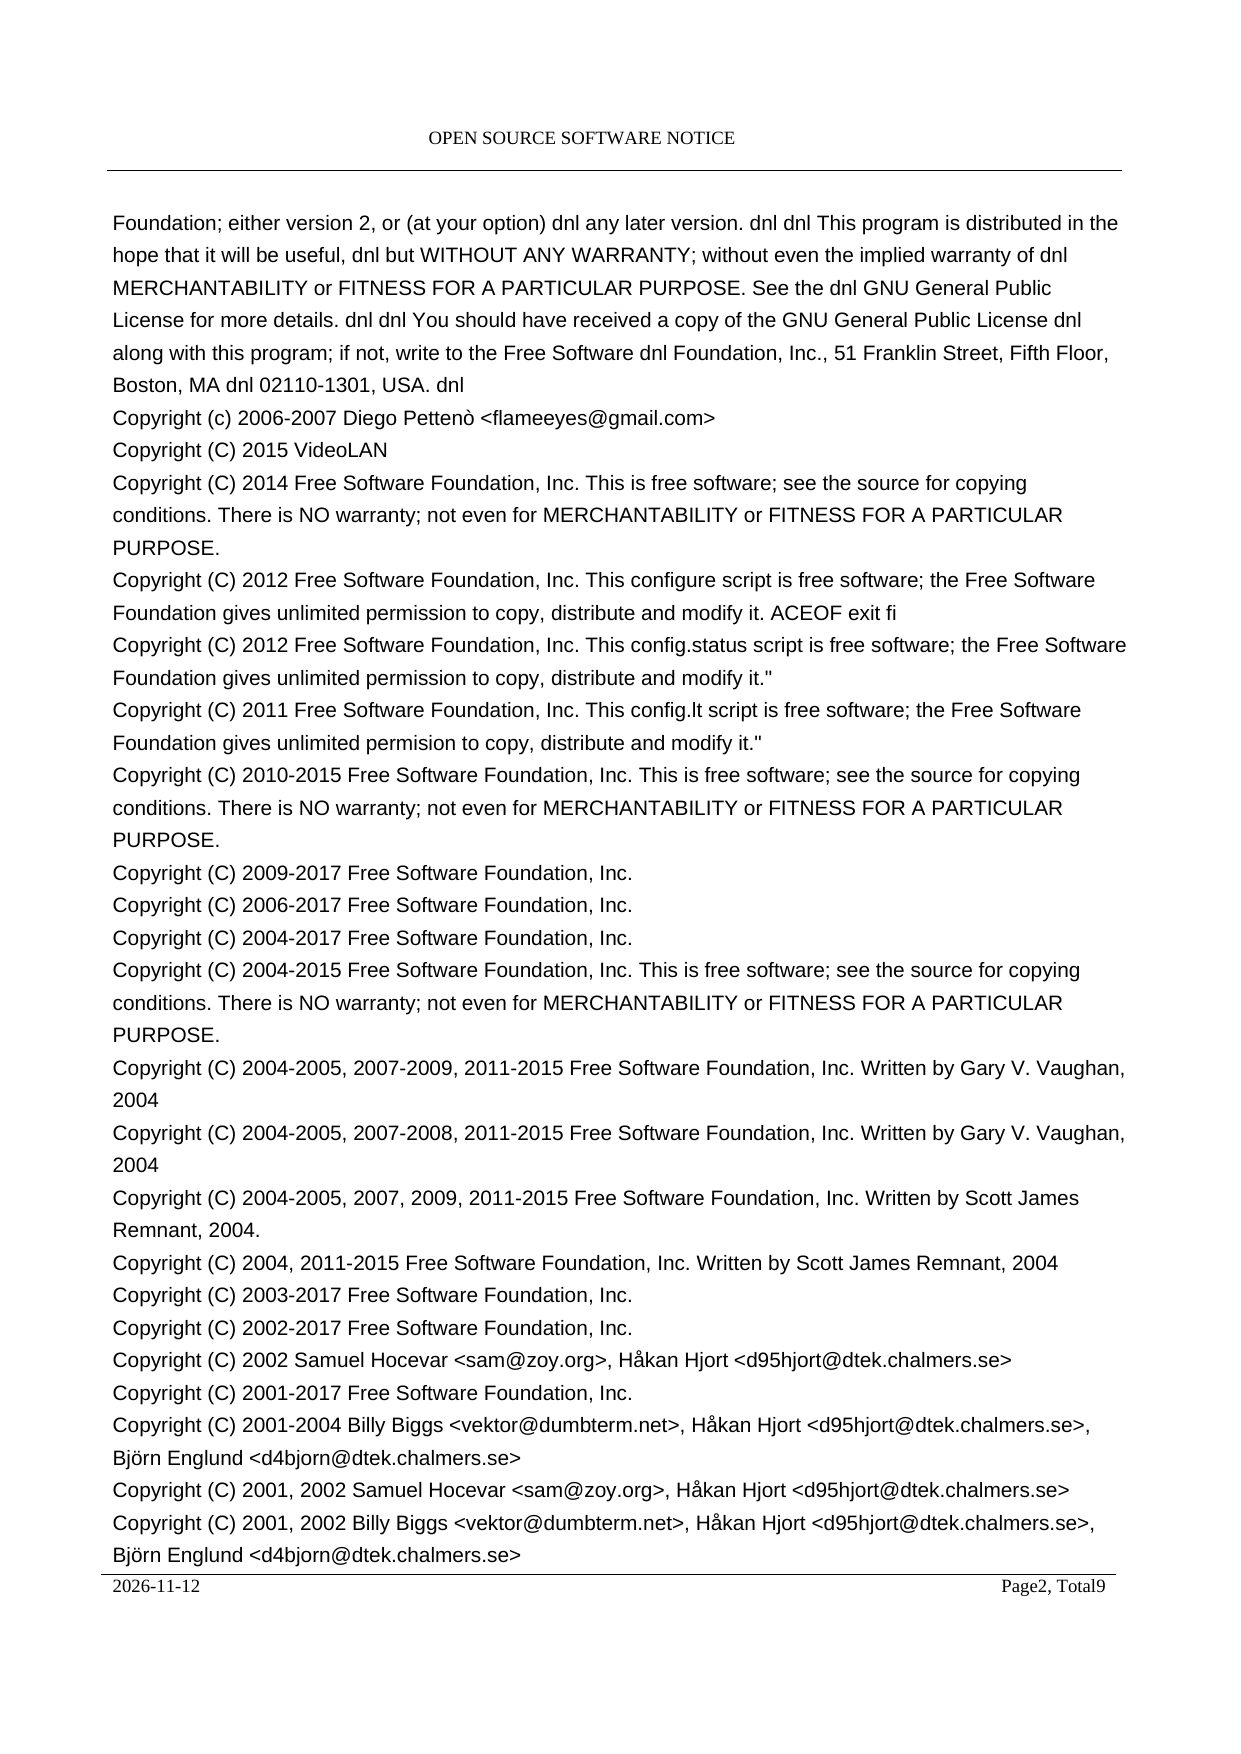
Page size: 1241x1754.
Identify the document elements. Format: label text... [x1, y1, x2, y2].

text Copyright (C) 2004-2017 Free Software Foundation, Inc. [112, 921, 1128, 954]
text Copyright (C) 2001, 2002 Samuel Hocevar <sam@zoy.org>, Håkan Hjort <d95hjort@dtek.chalmers.se> [112, 1474, 1128, 1506]
text Copyright (C) 2014 Free Software Foundation, Inc. This is free software; see the source for copying conditions. There is NO warranty; not even for MERCHANTABILITY or FITNESS FOR A PARTICULAR PURPOSE. [112, 466, 1128, 564]
text Copyright (C) 2011 Free Software Foundation, Inc. This config.lt script is free software; the Free Software Foundation gives unlimited permision to copy, distribute and modify it." [112, 694, 1128, 759]
text Copyright (C) 2003-2017 Free Software Foundation, Inc. [112, 1279, 1128, 1311]
text Copyright (C) 2004-2005, 2007-2009, 2011-2015 Free Software Foundation, Inc. Written by Gary V. Vaughan, 2004 [112, 1051, 1128, 1116]
text Copyright (C) 2002-2017 Free Software Foundation, Inc. [112, 1311, 1128, 1344]
text Copyright (C) 2015 VideoLAN [112, 434, 1128, 466]
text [112, 206, 1128, 401]
text Copyright (C) 2002 Samuel Hocevar <sam@zoy.org>, Håkan Hjort <d95hjort@dtek.chalmers.se> [112, 1344, 1128, 1376]
text Copyright (C) 2004-2015 Free Software Foundation, Inc. This is free software; see the source for copying conditions. There is NO warranty; not even for MERCHANTABILITY or FITNESS FOR A PARTICULAR PURPOSE. [112, 954, 1128, 1051]
text Copyright (C) 2001-2004 Billy Biggs <vektor@dumbterm.net>, Håkan Hjort <d95hjort@dtek.chalmers.se>, Björn Englund <d4bjorn@dtek.chalmers.se> [112, 1409, 1128, 1474]
text Copyright (C) 2001, 2002 Billy Biggs <vektor@dumbterm.net>, Håkan Hjort <d95hjort@dtek.chalmers.se>, Björn Englund <d4bjorn@dtek.chalmers.se> [112, 1506, 1128, 1571]
text Copyright (c) 2006-2007 Diego Pettenò <flameeyes@gmail.com> [112, 401, 1128, 434]
text Copyright (C) 2004, 2011-2015 Free Software Foundation, Inc. Written by Scott James Remnant, 2004 [112, 1246, 1128, 1279]
text Copyright (C) 2001-2017 Free Software Foundation, Inc. [112, 1376, 1128, 1409]
text Copyright (C) 2009-2017 Free Software Foundation, Inc. [112, 856, 1128, 889]
text Copyright (C) 2012 Free Software Foundation, Inc. This config.status script is free software; the Free Software Foundation gives unlimited permission to copy, distribute and modify it." [112, 629, 1128, 694]
text Copyright (C) 2010-2015 Free Software Foundation, Inc. This is free software; see the source for copying conditions. There is NO warranty; not even for MERCHANTABILITY or FITNESS FOR A PARTICULAR PURPOSE. [112, 759, 1128, 856]
text Copyright (C) 2004-2005, 2007-2008, 2011-2015 Free Software Foundation, Inc. Written by Gary V. Vaughan, 2004 [112, 1116, 1128, 1181]
text Copyright (C) 2004-2005, 2007, 2009, 2011-2015 Free Software Foundation, Inc. Written by Scott James Remnant, 2004. [112, 1181, 1128, 1246]
text Copyright (C) 2006-2017 Free Software Foundation, Inc. [112, 889, 1128, 921]
text Copyright (C) 2012 Free Software Foundation, Inc. This configure script is free software; the Free Software Foundation gives unlimited permission to copy, distribute and modify it. ACEOF exit fi [112, 564, 1128, 629]
